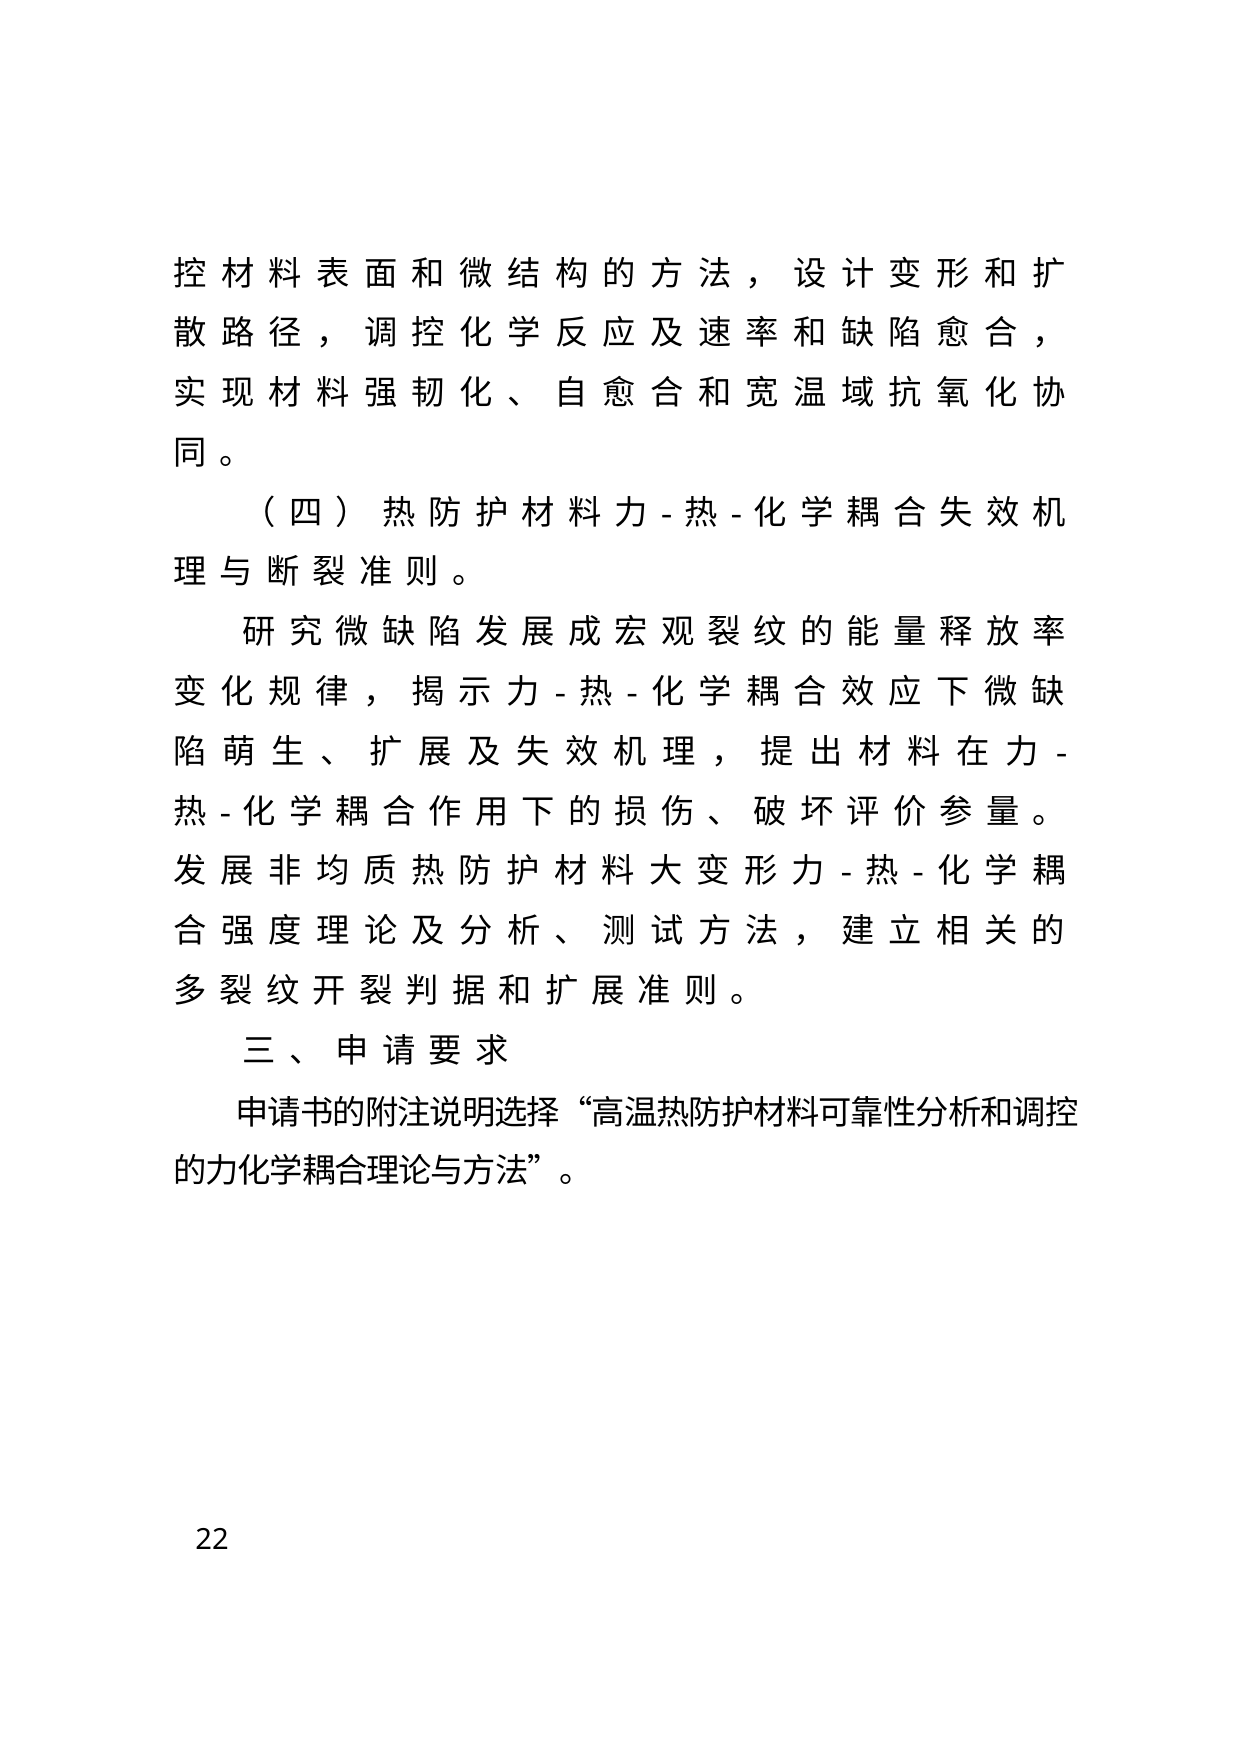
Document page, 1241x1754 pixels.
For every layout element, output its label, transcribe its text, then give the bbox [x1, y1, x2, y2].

text 三、申请要求 [173, 1018, 1079, 1078]
text 申请书的附注说明选择“高温热防护材料可靠性分析和调控的力化学耦合理论与方法”。 [173, 1078, 1079, 1194]
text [173, 241, 1079, 480]
text 研究微缺陷发展成宏观裂纹的能量释放率变化规律，揭示力-热-化学耦合效应下微缺陷萌生、扩展及失效机理，提出材料在力-热-化学耦合作用下的损伤、破坏评价参量。发展非均质热防护材料大变形力-热-化学耦合强度理论及分析、测试方法，建立相关的多裂纹开裂判据和扩展准则。 [173, 599, 1079, 1018]
text （四）热防护材料力-热-化学耦合失效机理与断裂准则。 [173, 480, 1079, 599]
